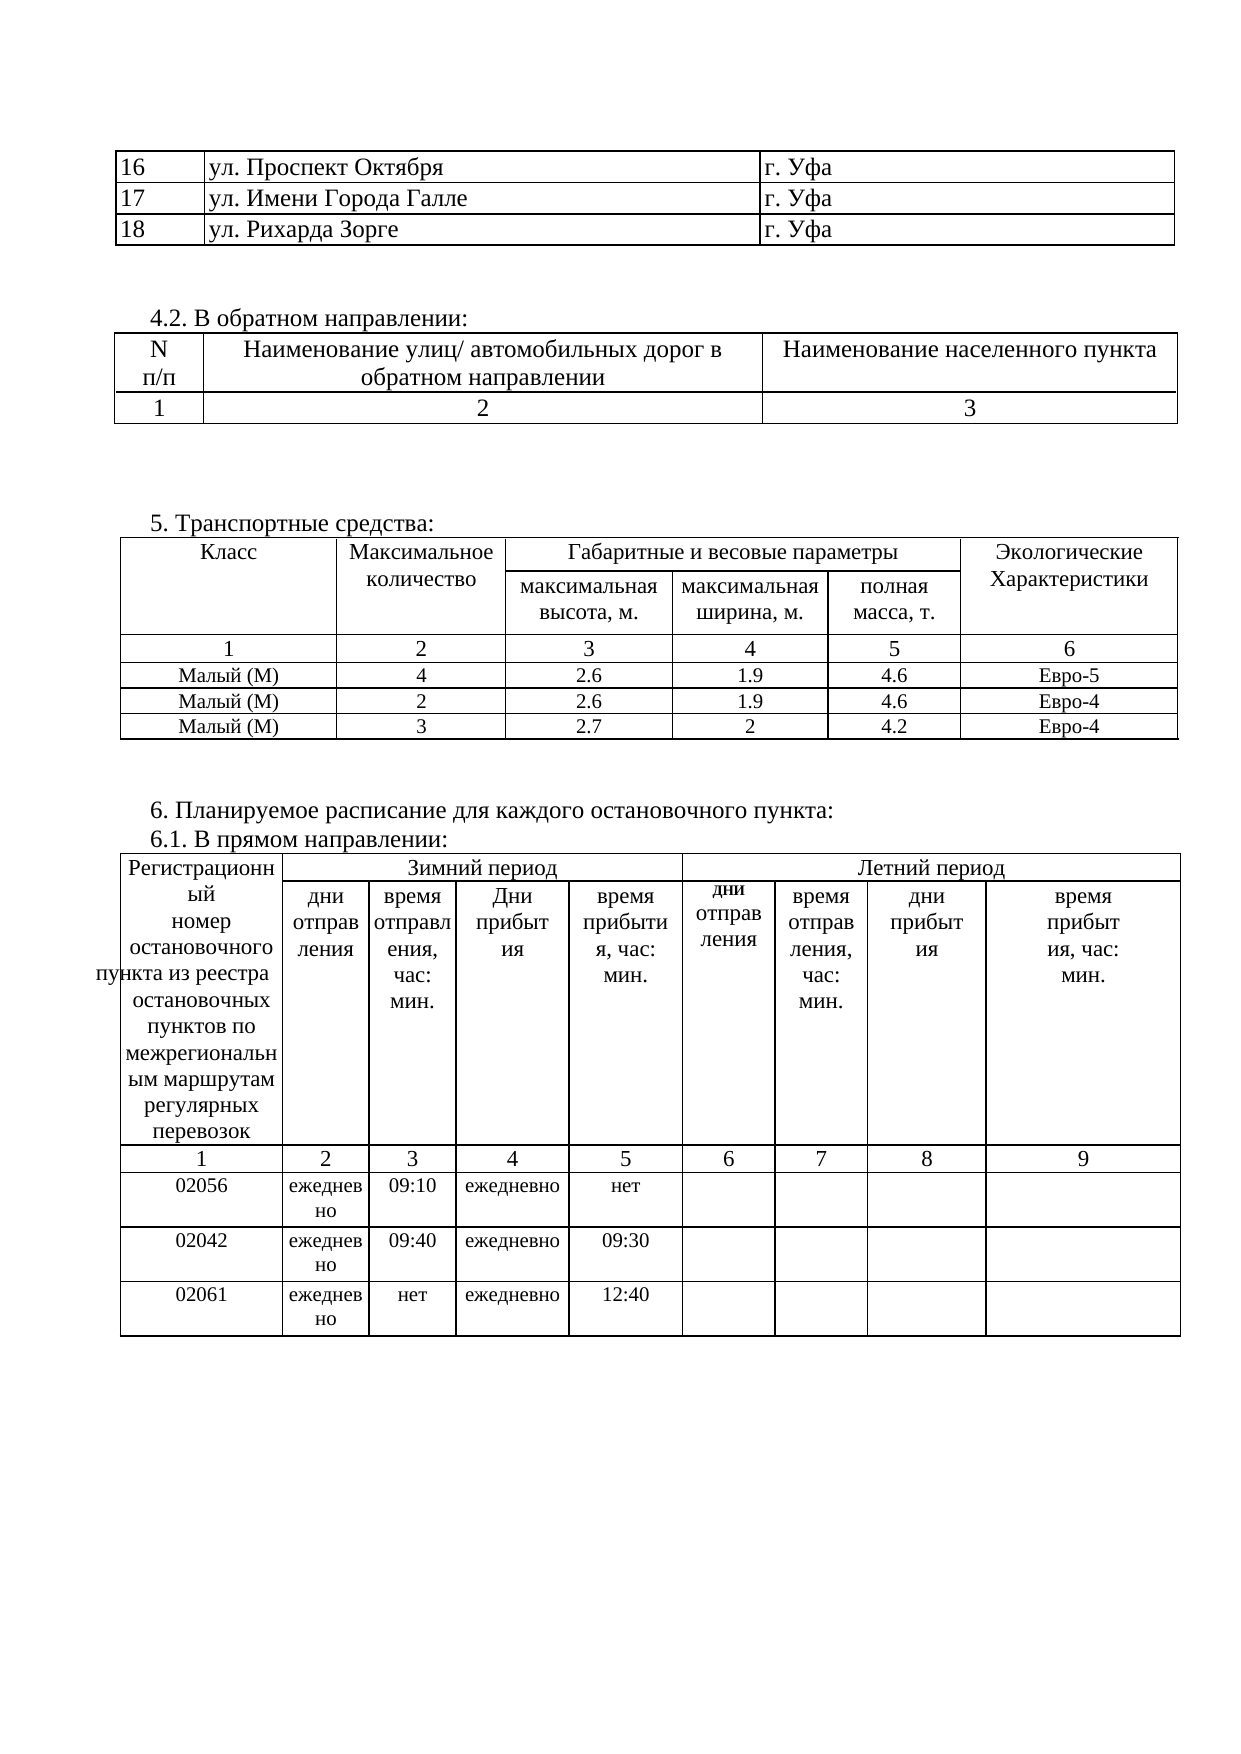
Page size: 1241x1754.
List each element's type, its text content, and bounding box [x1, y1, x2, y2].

table_header Максимальное количество [337, 538, 505, 633]
table_cell ежедневно [283, 1282, 368, 1335]
table_cell ДНИ отправ ления [683, 882, 774, 1144]
table_cell 4.6 [829, 689, 960, 713]
table_cell ежедневно [283, 1228, 368, 1281]
table_cell дни прибыт ия [868, 882, 985, 1144]
table_cell г. Уфа [761, 215, 1174, 244]
table_header Экологические Характеристики [961, 538, 1177, 633]
table_cell 9 [987, 1146, 1180, 1172]
table_cell 09:10 [370, 1173, 455, 1226]
table_cell [868, 1282, 985, 1335]
table_cell 2 [337, 689, 505, 713]
table_cell Евро-5 [961, 663, 1177, 687]
table_cell полная масса, т. [829, 572, 960, 633]
table_cell дни отправ ления [283, 882, 368, 1144]
table_header Класс [121, 538, 336, 633]
table_cell Малый (М) [121, 689, 336, 713]
table_cell [683, 1282, 774, 1335]
table_cell 1.9 [673, 663, 827, 687]
table_cell ежедневно [283, 1173, 368, 1226]
table_cell 12:40 [570, 1282, 682, 1335]
table_cell 09:40 [370, 1228, 455, 1281]
table_cell 4 [337, 663, 505, 687]
table_cell 1 [115, 392, 203, 423]
table_cell 6 [683, 1146, 774, 1172]
table_cell время отправ ления, час: мин. [776, 882, 867, 1144]
table_cell г. Уфа [761, 152, 1174, 181]
table_cell 02042 [121, 1228, 282, 1281]
table_header Габаритные и весовые параметры [506, 538, 960, 570]
table_cell Малый (М) [121, 663, 336, 687]
table_cell нет [370, 1282, 455, 1335]
table_cell 17 [117, 183, 204, 213]
table_cell максимальная ширина, м. [673, 572, 827, 633]
table_cell 3 [370, 1146, 455, 1172]
table_cell 02061 [121, 1282, 282, 1335]
table_cell 4.6 [829, 663, 960, 687]
table_cell 8 [868, 1146, 985, 1172]
table_cell 2.7 [506, 714, 672, 738]
table_cell ул. Проспект Октября [205, 152, 759, 181]
table_cell [776, 1282, 867, 1335]
table_header Летний период [683, 854, 1180, 880]
table_cell 4.2 [829, 714, 960, 738]
table_cell [987, 1173, 1180, 1226]
table_cell [987, 1228, 1180, 1281]
table_cell [868, 1228, 985, 1281]
table_cell 3 [337, 714, 505, 738]
table_cell г. Уфа [761, 183, 1174, 213]
table_cell 2 [204, 393, 762, 423]
table_cell Евро-4 [961, 689, 1177, 713]
table_cell 1 [121, 635, 336, 661]
table_cell 2.6 [506, 689, 672, 713]
table_cell Дни прибыт ия [457, 882, 568, 1144]
table_cell 7 [776, 1146, 867, 1172]
table_cell 2.6 [506, 663, 672, 687]
table_cell ул. Имени Города Галле [205, 183, 759, 213]
table_cell Малый (М) [121, 714, 336, 738]
table_header N п/п [115, 334, 203, 391]
text 6.1. В прямом направлении: [150, 824, 1090, 852]
text 6. Планируемое расписание для каждого остановочного пункта: [150, 795, 1090, 824]
table_cell время прибыти я, час: мин. [570, 882, 682, 1144]
text 5. Транспортные средства: [150, 508, 1090, 537]
table_cell ежедневно [457, 1173, 568, 1226]
table_cell [776, 1173, 867, 1226]
table_cell 09:30 [570, 1228, 682, 1281]
table_cell 2 [673, 714, 827, 738]
table_cell [987, 1282, 1180, 1335]
table_cell [868, 1173, 985, 1226]
table_cell [683, 1173, 774, 1226]
table_cell ежедневно [457, 1228, 568, 1281]
table_header Регистрационный номер остановочного пункта из реестра остановочных пунктов по межрегиональным маршрутам регулярных перевозок [121, 854, 282, 1144]
table_cell 6 [961, 635, 1177, 661]
table_cell ул. Рихарда Зорге [205, 215, 759, 244]
table_cell 16 [117, 152, 204, 181]
table_cell 3 [763, 391, 1177, 423]
table_cell Евро-4 [961, 714, 1177, 738]
table_cell [776, 1228, 867, 1281]
table_cell [683, 1228, 774, 1281]
table_cell 5 [570, 1146, 682, 1172]
table_cell 4 [673, 635, 827, 661]
table_cell время прибыт ия, час: мин. [987, 882, 1180, 1144]
table_cell 3 [506, 635, 672, 661]
table_cell 2 [283, 1146, 368, 1172]
table_header Наименование населенного пункта [763, 334, 1177, 391]
table_cell 2 [337, 635, 505, 661]
text 4.2. В обратном направлении: [150, 303, 1090, 332]
table_cell 5 [829, 635, 960, 661]
table_cell 18 [117, 215, 204, 244]
table_header Наименование улиц/ автомобильных дорог в обратном направлении [204, 334, 762, 391]
table_header Зимний период [283, 854, 682, 880]
table_cell нет [570, 1173, 682, 1226]
table_cell 1.9 [673, 689, 827, 713]
table_cell время отправл ения, час: мин. [370, 882, 455, 1144]
table_cell 4 [457, 1146, 568, 1172]
table_cell ежедневно [457, 1282, 568, 1335]
table_cell максимальная высота, м. [506, 572, 672, 633]
table_cell 1 [121, 1146, 282, 1172]
table_cell 02056 [121, 1173, 282, 1226]
